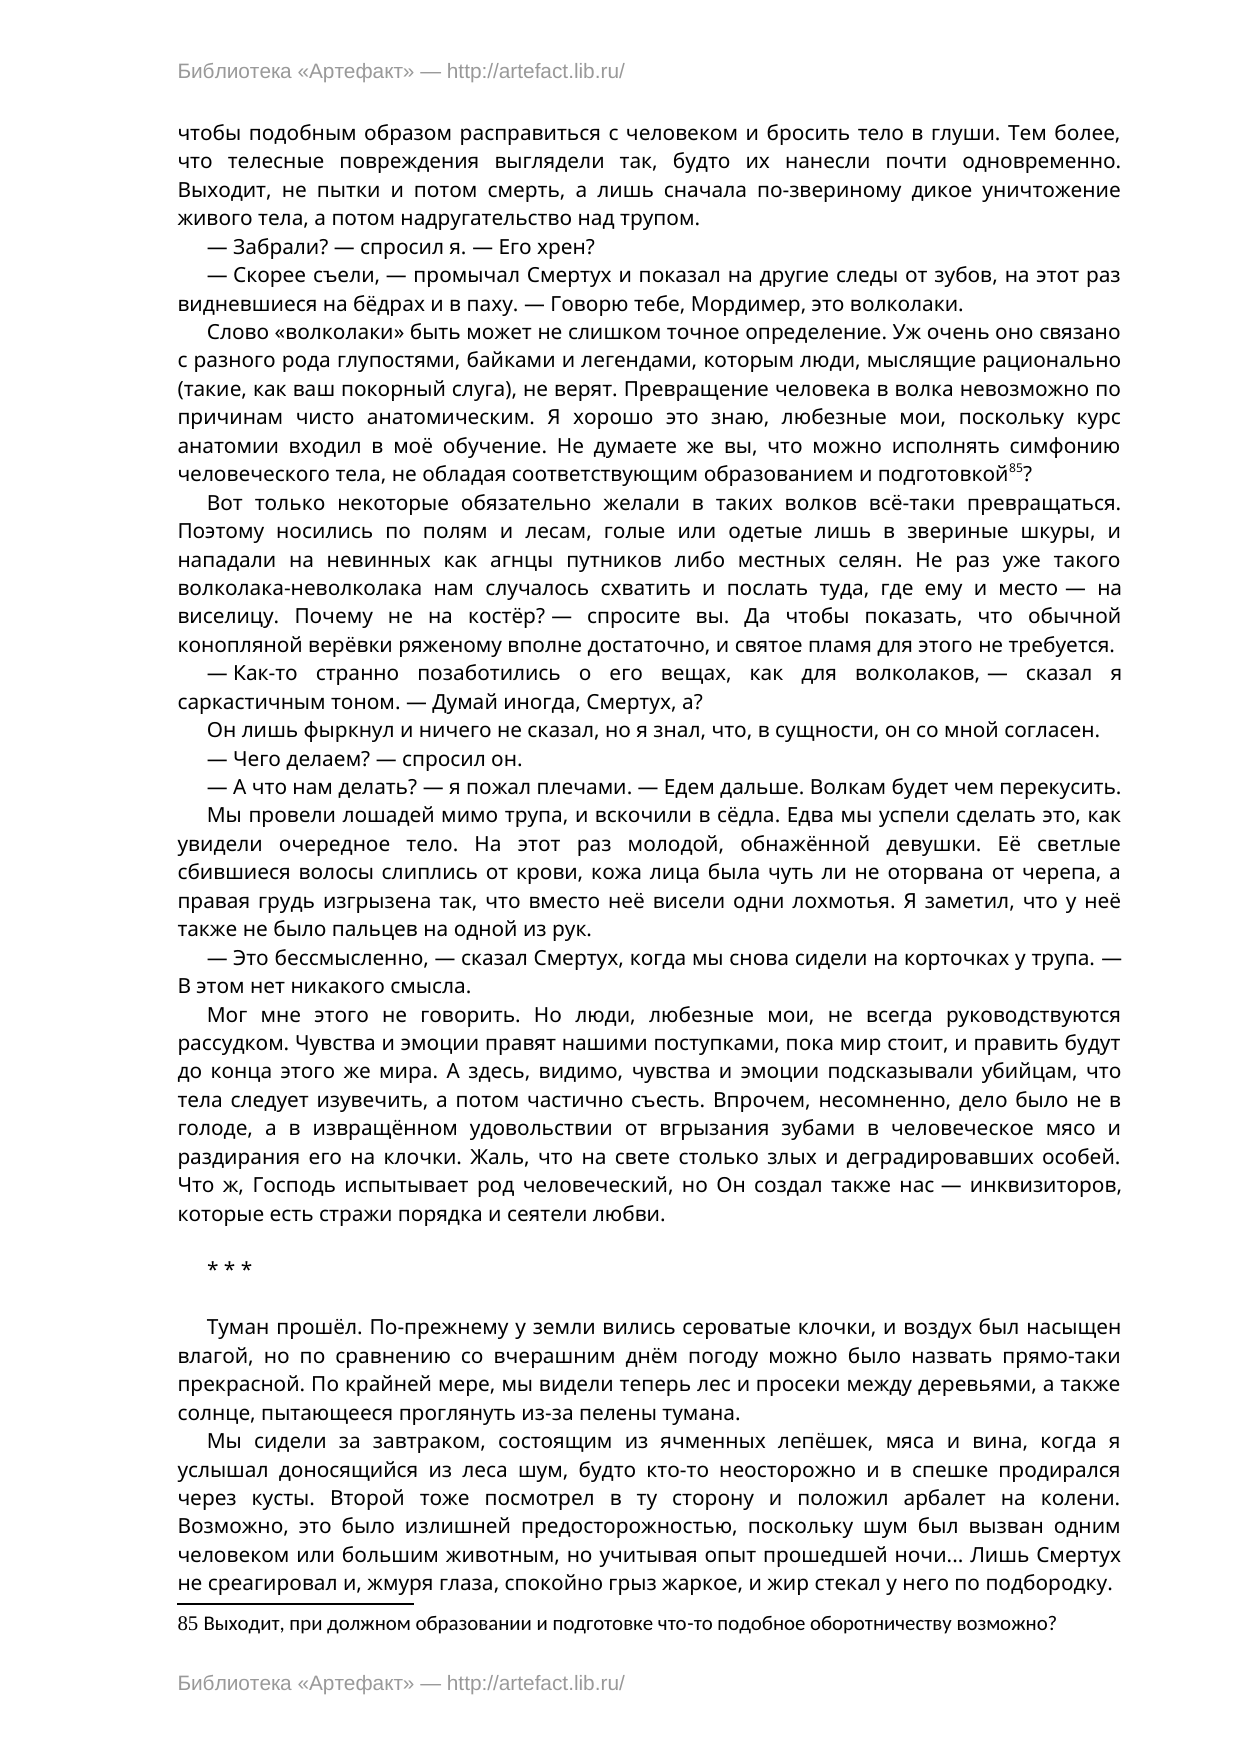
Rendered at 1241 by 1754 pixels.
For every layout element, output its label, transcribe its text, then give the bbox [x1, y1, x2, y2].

text Вот только некоторые обязательно желали в таких волков всё-таки превращаться. Поэтому носились по полям и лесам, голые или одетые лишь в звериные шкуры, и нападали на невинных как агнцы путников либо местных селян. Не раз уже такого волколака-неволколака нам случалось схватить и послать туда, где ему и место — на виселицу. Почему не на костёр? — спросите вы. Да чтобы показать, что обычной конопляной верёвки ряженому вполне достаточно, и святое пламя для этого не требуется. [177, 488, 1122, 658]
text — Это бессмысленно, — сказал Смертух, когда мы снова сидели на корточках у трупа. — В этом нет никакого смысла. [177, 943, 1122, 1000]
text Слово «волколаки» быть может не слишком точное определение. Уж очень оно связано с разного рода глупостями, байками и легендами, которым люди, мыслящие рационально (такие, как ваш покорный слуга), не верят. Превращение человека в волка невозможно по причинам чисто анатомическим. Я хорошо это знаю, любезные мои, поскольку курс анатомии входил в моё обучение. Не думаете же вы, что можно исполнять симфонию человеческого тела, не обладая соответствующим образованием и подготовкой? [177, 317, 1122, 488]
text Мы провели лошадей мимо трупа, и вскочили в сёдла. Едва мы успели сделать это, как увидели очередное тело. На этот раз молодой, обнажённой девушки. Её светлые сбившиеся волосы слиплись от крови, кожа лица была чуть ли не оторвана от черепа, а правая грудь изгрызена так, что вместо неё висели одни лохмотья. Я заметил, что у неё также не было пальцев на одной из рук. [177, 801, 1122, 943]
text — Как-то странно позаботились о его вещах, как для волколаков, — сказал я саркастичным тоном. — Думай иногда, Смертух, а? [177, 658, 1122, 715]
text — А что нам делать? — я пожал плечами. — Едем дальше. Волкам будет чем перекусить. [177, 772, 1122, 801]
text Туман прошёл. По-прежнему у земли вились сероватые клочки, и воздух был насыщен влагой, но по сравнению со вчерашним днём погоду можно было назвать прямо-таки прекрасной. По крайней мере, мы видели теперь лес и просеки между деревьями, а также солнце, пытающееся проглянуть из-за пелены тумана. [177, 1312, 1122, 1426]
text Он лишь фыркнул и ничего не сказал, но я знал, что, в сущности, он со мной согласен. [177, 715, 1122, 744]
text — Забрали? — спросил я. — Его хрен? [177, 232, 1122, 260]
text Мог мне этого не говорить. Но люди, любезные мои, не всегда руководствуются рассудком. Чувства и эмоции правят нашими поступками, пока мир стоит, и править будут до конца этого же мира. А здесь, видимо, чувства и эмоции подсказывали убийцам, что тела следует изувечить, а потом частично съесть. Впрочем, несомненно, дело было не в голоде, а в извращённом удовольствии от вгрызания зубами в человеческое мясо и раздирания его на клочки. Жаль, что на свете столько злых и деградировавших особей. Что ж, Господь испытывает род человеческий, но Он создал также нас — инквизиторов, которые есть стражи порядка и сеятели любви. [177, 1000, 1122, 1227]
text — Скорее съели, — промычал Смертух и показал на другие следы от зубов, на этот раз видневшиеся на бёдрах и в паху. — Говорю тебе, Мордимер, это волколаки. [177, 260, 1122, 317]
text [177, 118, 1122, 232]
subtitle * * * [177, 1256, 1122, 1284]
text — Чего делаем? — спросил он. [177, 744, 1122, 772]
text Мы сидели за завтраком, состоящим из ячменных лепёшек, мяса и вина, когда я услышал доносящийся из леса шум, будто кто-то неосторожно и в спешке продирался через кусты. Второй тоже посмотрел в ту сторону и положил арбалет на колени. Возможно, это было излишней предосторожностью, поскольку шум был вызван одним человеком или большим животным, но учитывая опыт прошедшей ночи... Лишь Смертух не среагировал и, жмуря глаза, спокойно грыз жаркое, и жир стекал у него по подбородку. [177, 1426, 1122, 1597]
